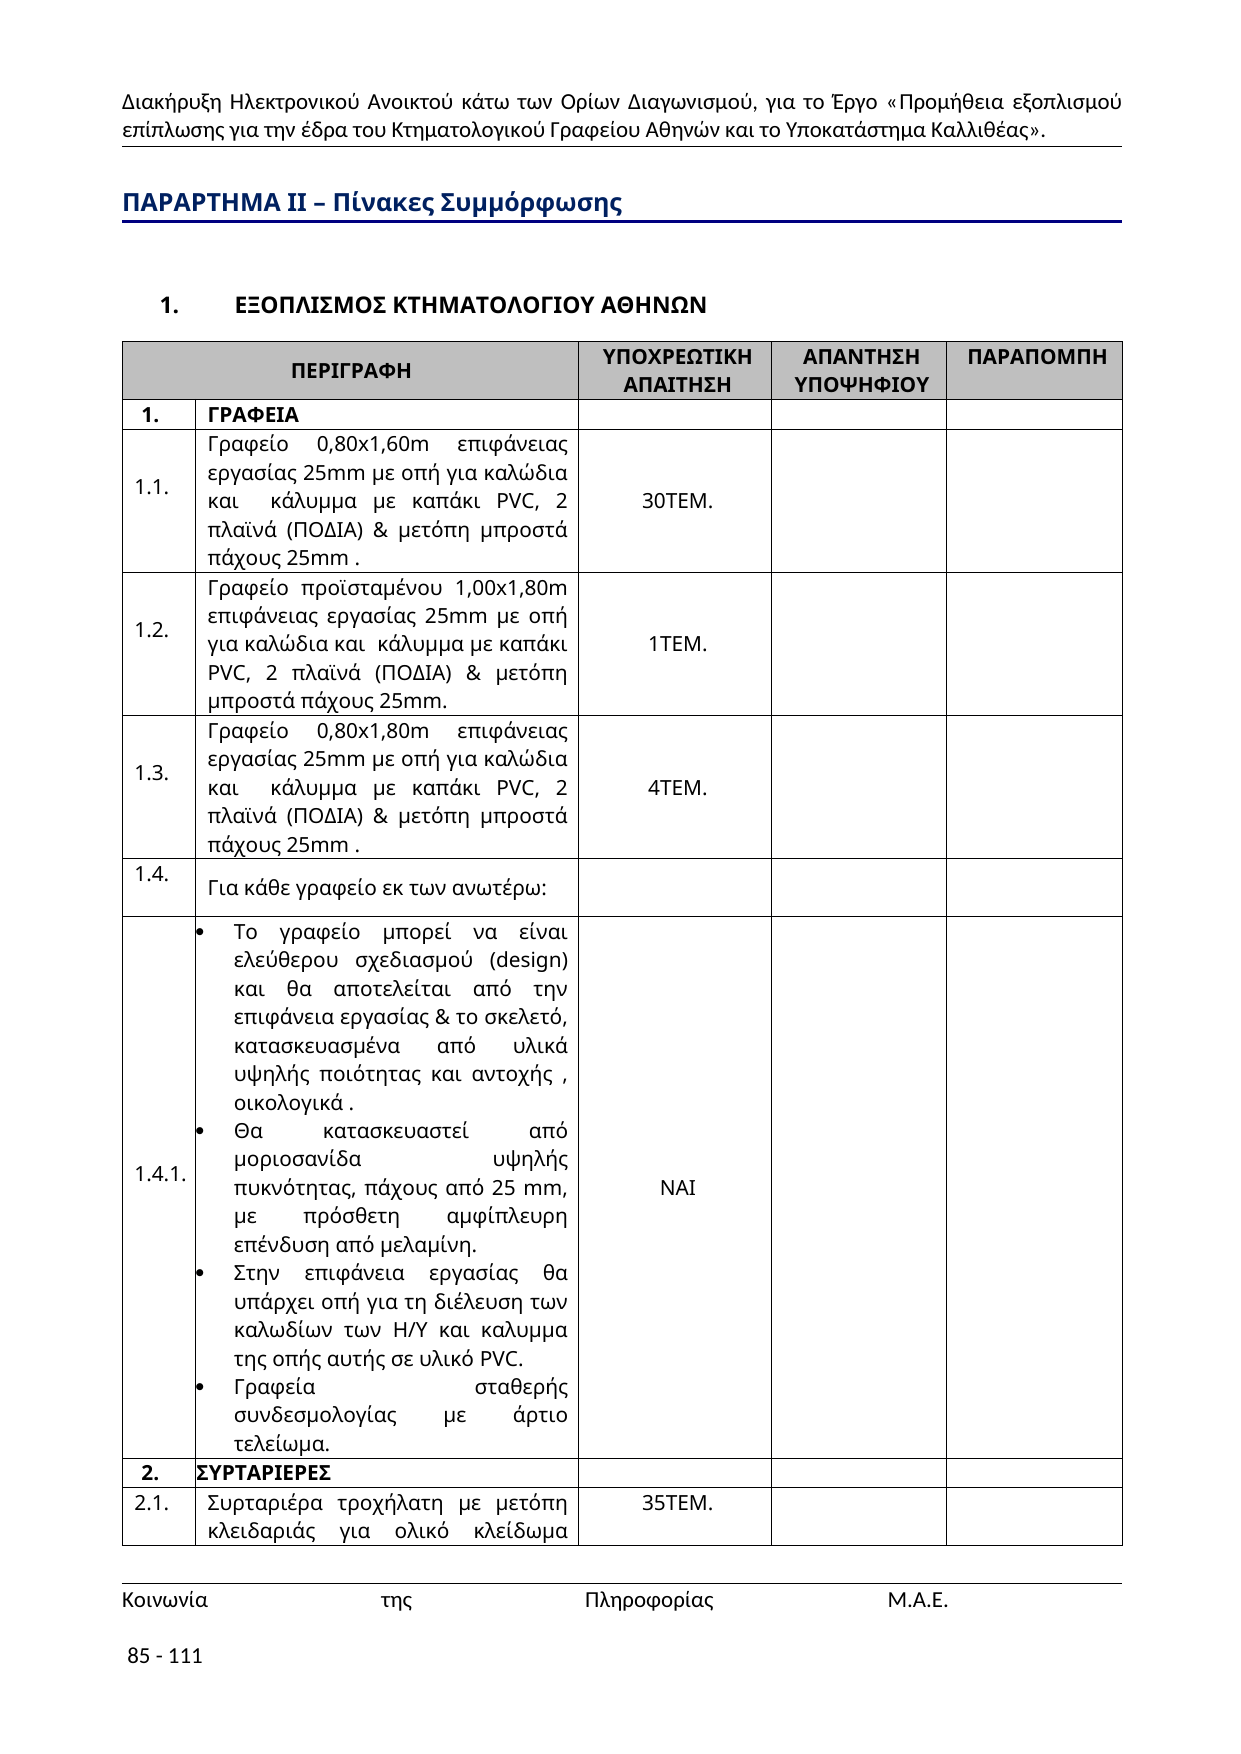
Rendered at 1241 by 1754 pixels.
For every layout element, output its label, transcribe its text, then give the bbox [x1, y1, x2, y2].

table_cell 4ΤΕΜ. [579, 716, 771, 858]
table_cell [579, 859, 771, 916]
table_cell Το γραφείο μπορεί να είναι ελεύθερου σχεδιασμού (design) και θα αποτελείται από την επιφάνεια εργασίας & το σκελετό, κατασκευασμένα από υλικά υψηλής ποιότητας και αντοχής , οικολογικά . Θα κατασκευαστεί από μοριοσανίδα υψηλής πυκνότητας, πάχους από 25 mm, με πρόσθετη αμφίπλευρη επένδυση από μελαμίνη. Στην επιφάνεια εργασίας θα υπάρχει οπή για τη διέλευση των καλωδίων των Η/Υ και καλυμμα της οπής αυτής σε υλικό PVC. Γραφεία σταθερής συνδεσμολογίας με άρτιο τελείωμα. [196, 917, 578, 1457]
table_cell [196, 1488, 578, 1545]
table_cell [772, 917, 946, 1457]
table_cell [123, 573, 195, 715]
table_cell [947, 1459, 1122, 1487]
table_cell Για κάθε γραφείο εκ των ανωτέρω: [196, 859, 578, 916]
table_cell 30ΤΕΜ. [579, 430, 771, 572]
table_cell Γραφείο 0,80x1,60m επιφάνειας εργασίας 25mm με οπή για καλώδια και κάλυμμα με καπάκι PVC, 2 πλαϊνά (ΠΟΔΙΑ) & μετόπη μπροστά πάχους 25mm . [196, 430, 578, 572]
table_header ΥΠΟΧΡΕΩΤΙΚΗ ΑΠΑΙΤΗΣΗ [579, 342, 771, 399]
table_header ΠΕΡΙΓΡΑΦΗ [123, 342, 578, 399]
table_header ΠΑΡΑΠΟΜΠΗ [947, 342, 1122, 399]
table_cell ΓΡΑΦΕΙΑ [196, 400, 578, 428]
table_cell [772, 1488, 946, 1545]
table_cell ΝΑΙ [579, 917, 771, 1457]
table_cell [123, 400, 195, 428]
table_cell [947, 430, 1122, 572]
table_cell [123, 430, 195, 572]
table_cell [772, 573, 946, 715]
table_cell [947, 716, 1122, 858]
table_cell [123, 1488, 195, 1545]
table_cell [772, 1459, 946, 1487]
table_cell [123, 1459, 195, 1487]
table_cell [947, 917, 1122, 1457]
table_cell [579, 1459, 771, 1487]
table_cell [579, 400, 771, 428]
table_cell Γραφείο προϊσταμένου 1,00x1,80m επιφάνειας εργασίας 25mm με οπή για καλώδια και κάλυμμα με καπάκι PVC, 2 πλαϊνά (ΠΟΔΙΑ) & μετόπη μπροστά πάχους 25mm. [196, 573, 578, 715]
table_cell [123, 859, 195, 916]
list ΕΞΟΠΛΙΣΜΟΣ ΚΤΗΜΑΤΟΛΟΓΙΟΥ ΑΘΗΝΩΝ [159, 289, 1122, 320]
table_cell [772, 716, 946, 858]
table_cell 1ΤΕΜ. [579, 573, 771, 715]
table_cell [123, 917, 195, 1457]
table_cell 35ΤΕΜ. [579, 1488, 771, 1545]
table_cell [947, 859, 1122, 916]
table_cell [947, 573, 1122, 715]
table_cell ΣΥΡΤΑΡΙΕΡΕΣ [196, 1459, 578, 1487]
subtitle ΠΑΡΑΡΤΗΜΑ ΙΙ – Πίνακες Συμμόρφωσης [122, 184, 1122, 220]
table_cell [772, 430, 946, 572]
table_cell [947, 400, 1122, 428]
table_cell [772, 400, 946, 428]
table_cell [123, 716, 195, 858]
table_cell Γραφείο 0,80x1,80m επιφάνειας εργασίας 25mm με οπή για καλώδια και κάλυμμα με καπάκι PVC, 2 πλαϊνά (ΠΟΔΙΑ) & μετόπη μπροστά πάχους 25mm . [196, 716, 578, 858]
table_cell [947, 1488, 1122, 1545]
table_cell [772, 859, 946, 916]
table_header ΑΠΑΝΤΗΣΗ ΥΠΟΨΗΦΙΟΥ [772, 342, 946, 399]
